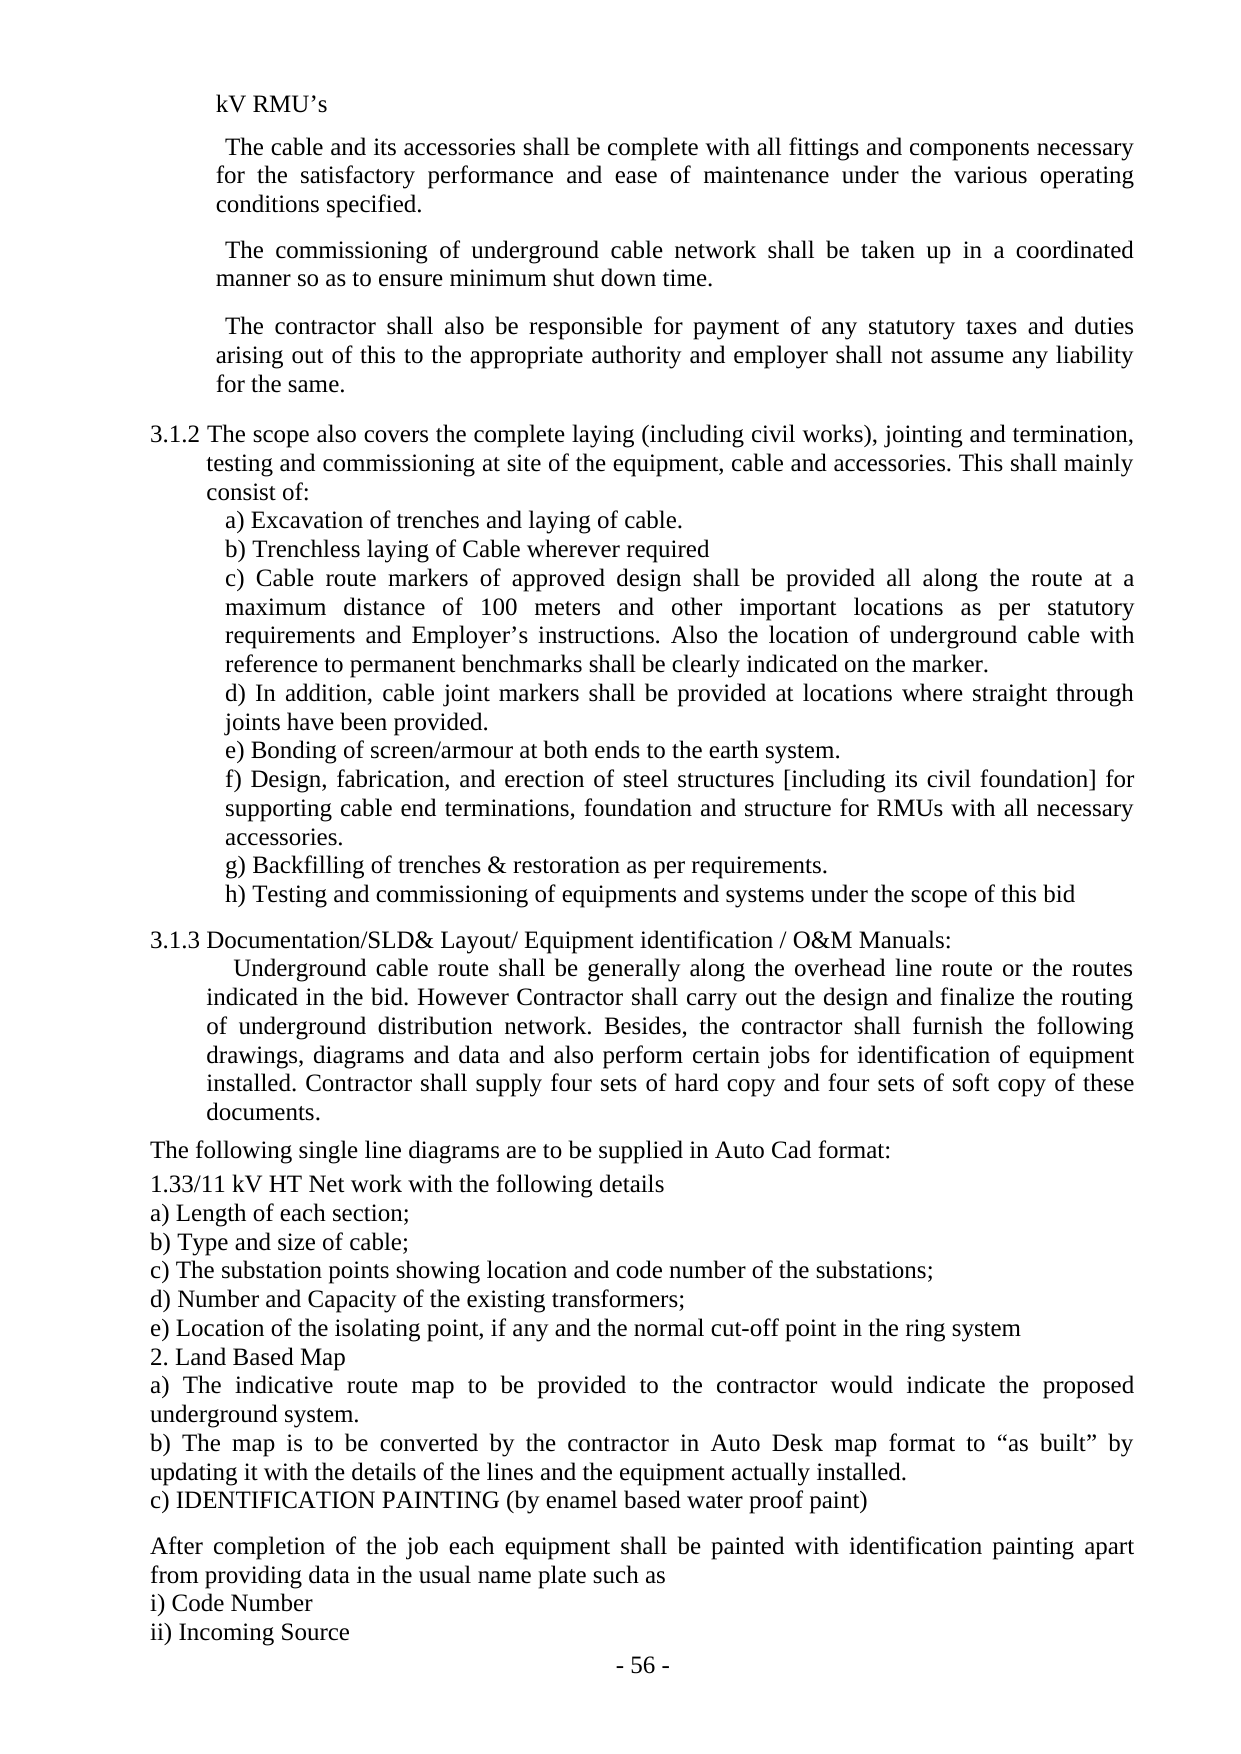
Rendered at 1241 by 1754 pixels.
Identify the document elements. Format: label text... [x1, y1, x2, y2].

text b) Type and size of cable; [150, 1227, 1135, 1255]
text Underground cable route shall be generally along the overhead line route or the routes indicated in the bid. However Contractor shall carry out the design and finalize the routing of underground distribution network. Besides, the contractor shall furnish the following drawings, diagrams and data and also perform certain jobs for identification of equipment installed. Contractor shall supply four sets of hard copy and four sets of soft copy of these documents. [150, 953, 1135, 1126]
text d) In addition, cable joint markers shall be provided at locations where straight through joints have been provided. [225, 678, 1135, 736]
text The cable and its accessories shall be complete with all fittings and components necessary for the satisfactory performance and ease of maintenance under the various operating conditions specified. [216, 132, 1135, 218]
text a) Length of each section; [150, 1198, 1135, 1227]
text The commissioning of underground cable network shall be taken up in a coordinated manner so as to ensure minimum shut down time. [216, 235, 1135, 292]
text e) Location of the isolating point, if any and the normal cut-off point in the ring system [150, 1313, 1135, 1342]
text a) The indicative route map to be provided to the contractor would indicate the proposed underground system. [150, 1370, 1135, 1428]
text f) Design, fabrication, and erection of steel structures [including its civil foundation] for supporting cable end terminations, foundation and structure for RMUs with all necessary accessories. [225, 764, 1135, 851]
text g) Backfilling of trenches & restoration as per requirements. [150, 851, 1135, 879]
text 3.1.2 The scope also covers the complete laying (including civil works), jointing and termination, testing and commissioning at site of the equipment, cable and accessories. This shall mainly consist of: [150, 419, 1135, 506]
text a) Excavation of trenches and laying of cable. [150, 506, 1135, 534]
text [150, 89, 1135, 117]
text The following single line diagrams are to be supplied in Auto Cad format: [150, 1136, 1135, 1164]
text ii) Incoming Source [150, 1617, 1135, 1646]
text After completion of the job each equipment shall be painted with identification painting apart from providing data in the usual name plate such as [150, 1531, 1135, 1588]
text i) Code Number [150, 1588, 1135, 1617]
text The contractor shall also be responsible for payment of any statutory taxes and duties arising out of this to the appropriate authority and employer shall not assume any liability for the same. [216, 311, 1135, 398]
text b) The map is to be converted by the contractor in Auto Desk map format to “as built” by updating it with the details of the lines and the equipment actually installed. [150, 1428, 1135, 1485]
text c) Cable route markers of approved design shall be provided all along the route at a maximum distance of 100 meters and other important locations as per statutory requirements and Employer’s instructions. Also the location of underground cable with reference to permanent benchmarks shall be clearly indicated on the marker. [225, 563, 1135, 678]
text 1.33/11 kV HT Net work with the following details [150, 1169, 1135, 1198]
text h) Testing and commissioning of equipments and systems under the scope of this bid [225, 879, 1135, 908]
text b) Trenchless laying of Cable wherever required [150, 534, 1135, 563]
text e) Bonding of screen/armour at both ends to the earth system. [150, 736, 1135, 764]
text 2. Land Based Map [150, 1342, 1135, 1370]
text c) IDENTIFICATION PAINTING (by enamel based water proof paint) [150, 1485, 1135, 1514]
text 3.1.3 Documentation/SLD& Layout/ Equipment identification / O&M Manuals: [150, 925, 1135, 953]
text c) The substation points showing location and code number of the substations; [150, 1255, 1135, 1284]
text d) Number and Capacity of the existing transformers; [150, 1284, 1135, 1313]
